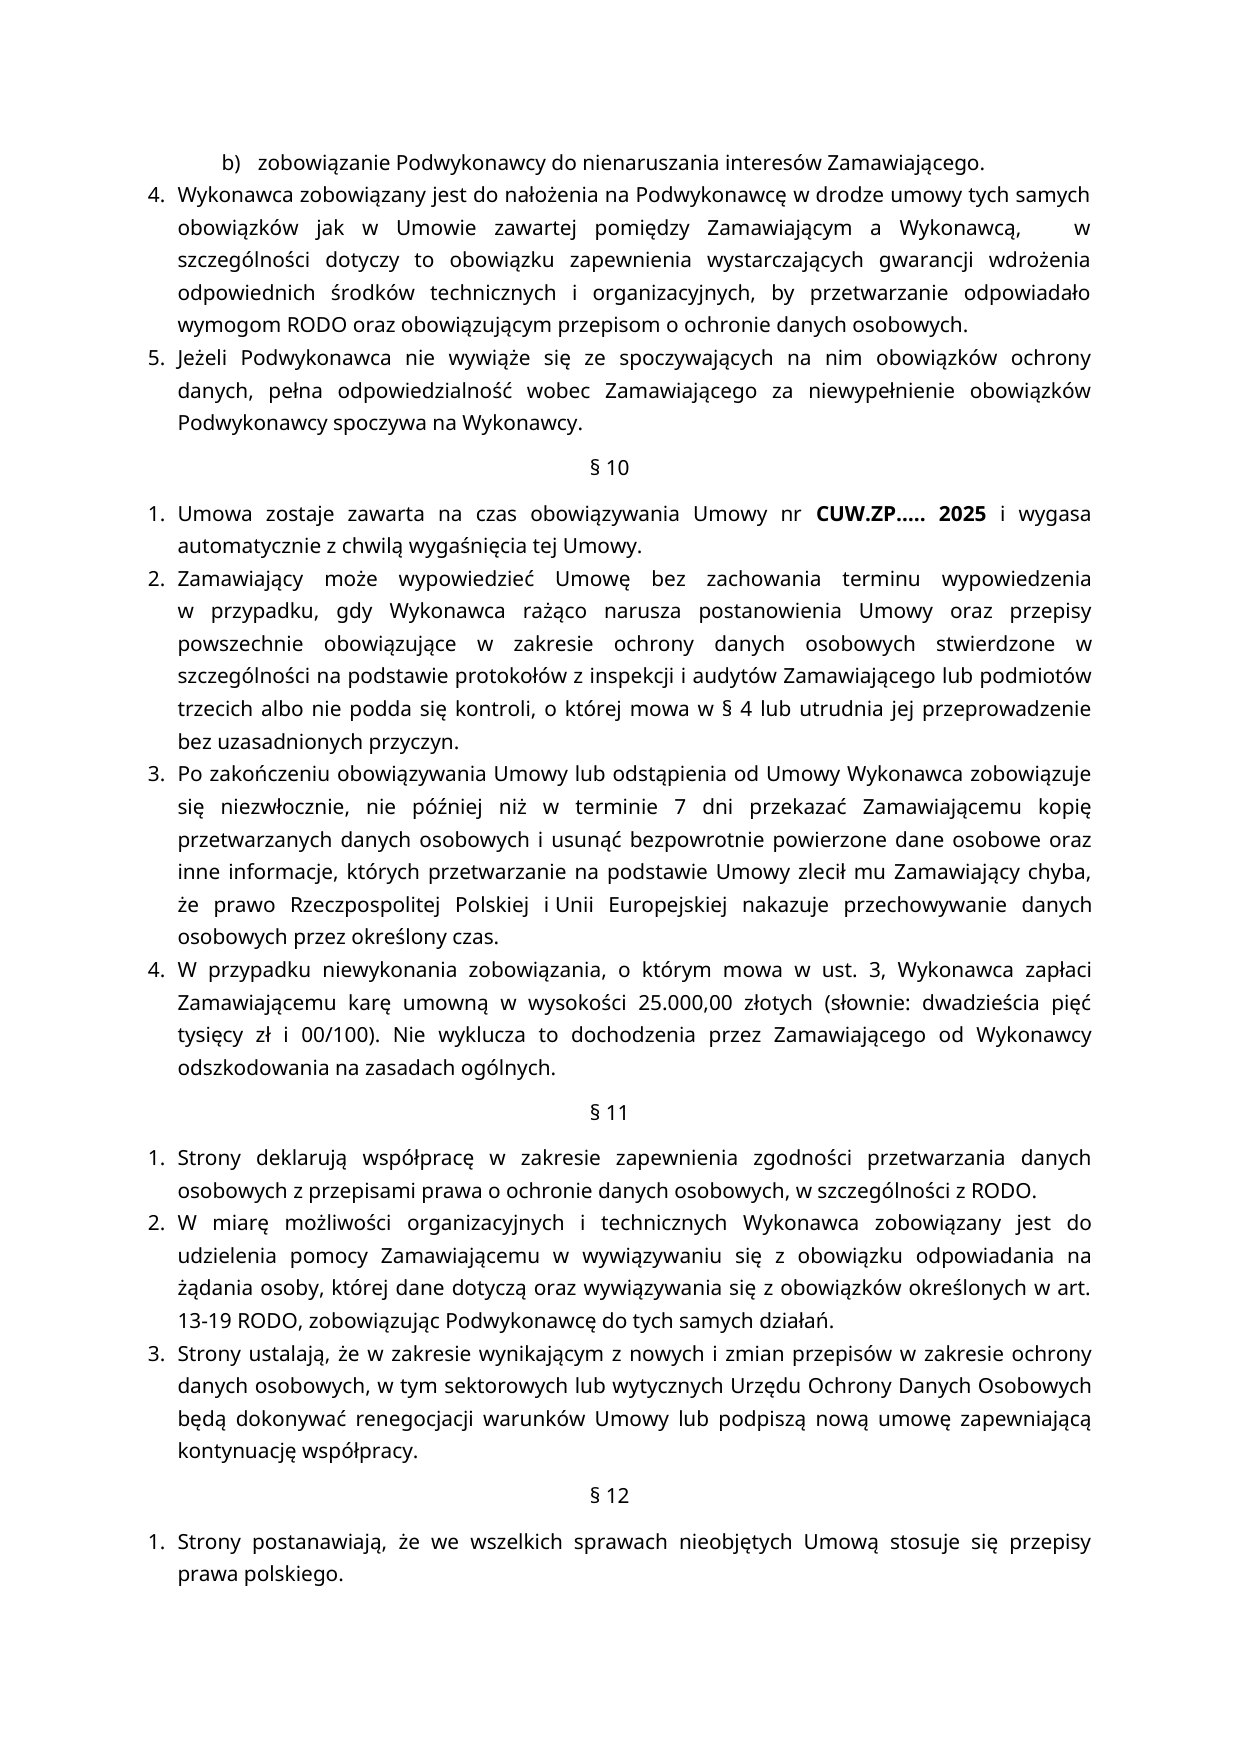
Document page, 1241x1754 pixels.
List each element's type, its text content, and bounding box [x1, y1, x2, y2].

text § 12 [179, 1482, 1091, 1510]
list Jeżeli Podwykonawca nie wywiąże się ze spoczywających na nim obowiązków ochrony danych, pełna odpowiedzialność wobec Zamawiającego za niewypełnienie obowiązków Podwykonawcy spoczywa na Wykonawcy. [148, 343, 1092, 437]
list W przypadku niewykonania zobowiązania, o którym mowa w ust. 3, Wykonawca zapłaci Zamawiającemu karę umowną w wysokości 25.000,00 złotych (słownie: dwadzieścia pięć tysięcy zł i 00/100). Nie wyklucza to dochodzenia przez Zamawiającego od Wykonawcy odszkodowania na zasadach ogólnych. [148, 955, 1093, 1081]
text § 11 [179, 1098, 1091, 1126]
list zobowiązanie Podwykonawcy do nienaruszania interesów Zamawiającego. [221, 148, 1091, 176]
list Umowa zostaje zawarta na czas obowiązywania Umowy nr CUW.ZP….. 2025 i wygasa automatycznie z chwilą wygaśnięcia tej Umowy. [148, 499, 1092, 560]
list Strony deklarują współpracę w zakresie zapewnienia zgodności przetwarzania danych osobowych z przepisami prawa o ochronie danych osobowych, w szczególności z RODO. [148, 1143, 1093, 1204]
list Zamawiający może wypowiedzieć Umowę bez zachowania terminu wypowiedzenia w przypadku, gdy Wykonawca rażąco narusza postanowienia Umowy oraz przepisy powszechnie obowiązujące w zakresie ochrony danych osobowych stwierdzone w szczególności na podstawie protokołów z inspekcji i audytów Zamawiającego lub podmiotów trzecich albo nie podda się kontroli, o której mowa w § 4 lub utrudnia jej przeprowadzenie bez uzasadnionych przyczyn. [148, 564, 1093, 755]
list Strony postanawiają, że we wszelkich sprawach nieobjętych Umową stosuje się przepisy prawa polskiego. [148, 1527, 1093, 1588]
list Strony ustalają, że w zakresie wynikającym z nowych i zmian przepisów w zakresie ochrony danych osobowych, w tym sektorowych lub wytycznych Urzędu Ochrony Danych Osobowych będą dokonywać renegocjacji warunków Umowy lub podpiszą nową umowę zapewniającą kontynuację współpracy. [148, 1339, 1093, 1465]
text § 10 [179, 453, 1091, 482]
list Po zakończeniu obowiązywania Umowy lub odstąpienia od Umowy Wykonawca zobowiązuje się niezwłocznie, nie później niż w terminie 7 dni przekazać Zamawiającemu kopię przetwarzanych danych osobowych i usunąć bezpowrotnie powierzone dane osobowe oraz inne informacje, których przetwarzanie na podstawie Umowy zlecił mu Zamawiający chyba, że prawo Rzeczpospolitej Polskiej i Unii Europejskiej nakazuje przechowywanie danych osobowych przez określony czas. [148, 759, 1093, 951]
list W miarę możliwości organizacyjnych i technicznych Wykonawca zobowiązany jest do udzielenia pomocy Zamawiającemu w wywiązywaniu się z obowiązku odpowiadania na żądania osoby, której dane dotyczą oraz wywiązywania się z obowiązków określonych w art. 13-19 RODO, zobowiązując Podwykonawcę do tych samych działań. [148, 1208, 1093, 1334]
list Wykonawca zobowiązany jest do nałożenia na Podwykonawcę w drodze umowy tych samych obowiązków jak w Umowie zawartej pomiędzy Zamawiającym a Wykonawcą, w szczególności dotyczy to obowiązku zapewnienia wystarczających gwarancji wdrożenia odpowiednich środków technicznych i organizacyjnych, by przetwarzanie odpowiadało wymogom RODO oraz obowiązującym przepisom o ochronie danych osobowych. [148, 180, 1092, 339]
